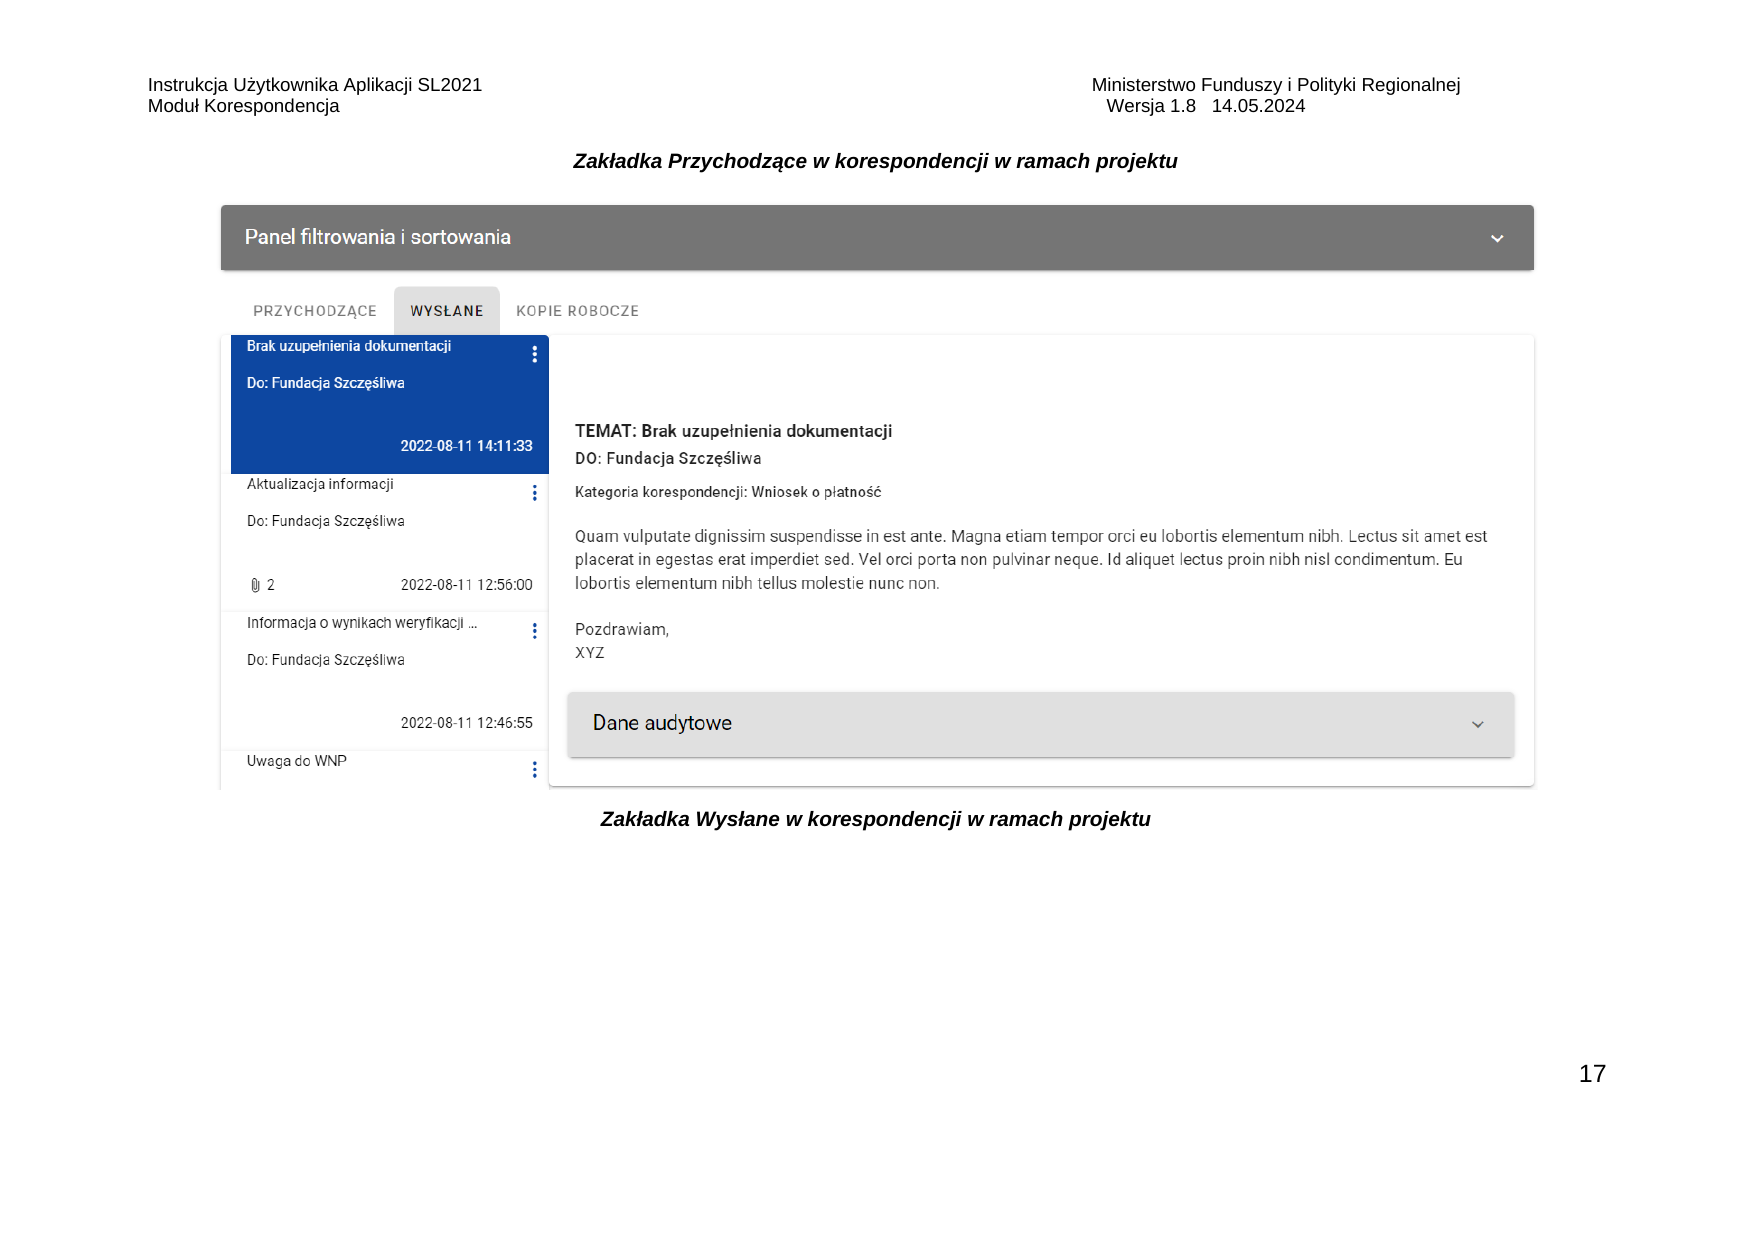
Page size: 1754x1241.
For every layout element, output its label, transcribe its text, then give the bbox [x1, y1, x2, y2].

text Zakładka Wysłane w korespondencji w ramach projektu [148, 807, 1606, 831]
text Zakładka Przychodzące w korespondencji w ramach projektu [148, 149, 1606, 173]
picture [216, 197, 1538, 790]
